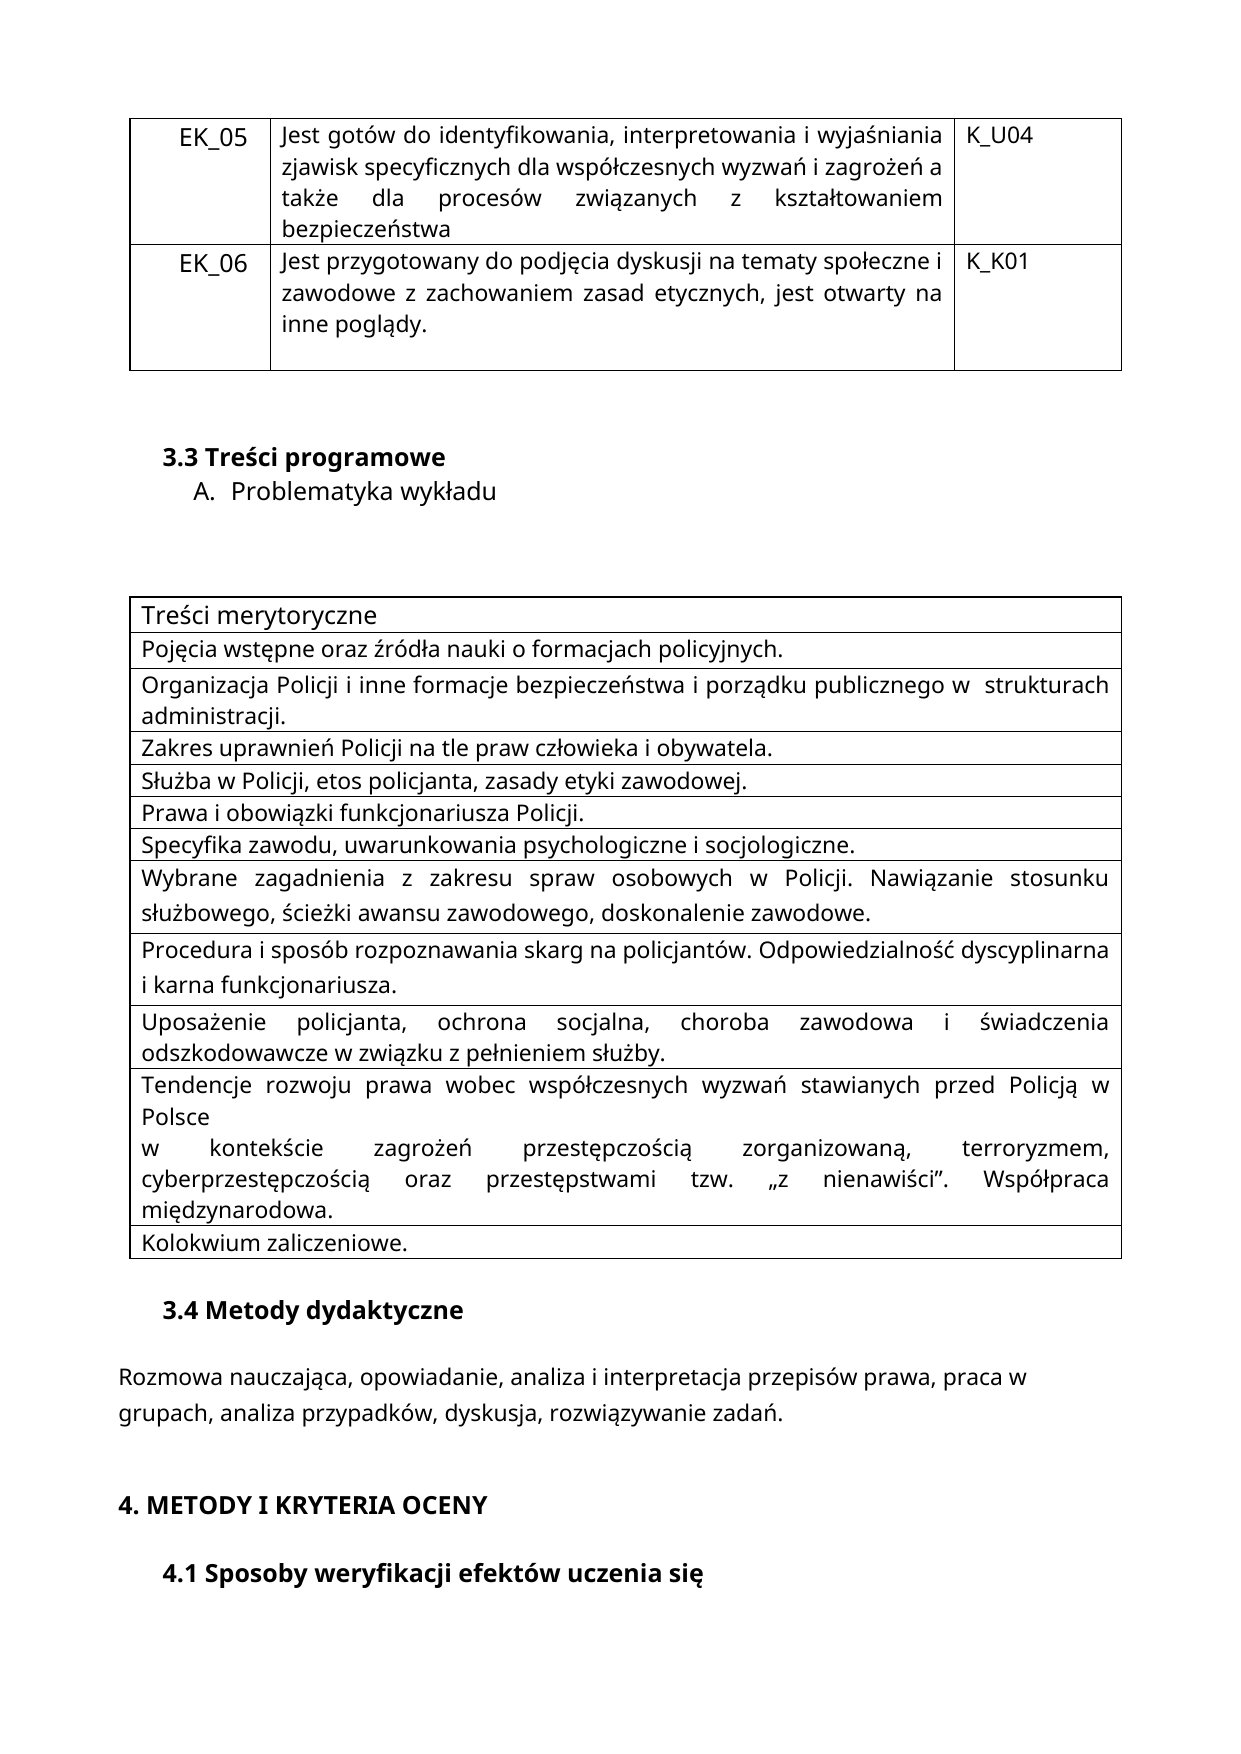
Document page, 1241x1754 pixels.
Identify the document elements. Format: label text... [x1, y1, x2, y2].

text 3.4 Metody dydaktyczne [162, 1293, 1122, 1327]
table_cell K_U04 [955, 119, 1121, 244]
table_cell Jest przygotowany do podjęcia dyskusji na tematy społeczne i zawodowe z zachowaniem zasad etycznych, jest otwarty na inne poglądy. [271, 245, 954, 370]
table_cell Wybrane zagadnienia z zakresu spraw osobowych w Policji. Nawiązanie stosunku służbowego, ścieżki awansu zawodowego, doskonalenie zawodowe. [131, 861, 1121, 932]
table_cell Specyfika zawodu, uwarunkowania psychologiczne i socjologiczne. [131, 829, 1121, 860]
table_cell Prawa i obowiązki funkcjonariusza Policji. [131, 797, 1121, 828]
table_cell Procedura i sposób rozpoznawania skarg na policjantów. Odpowiedzialność dyscyplinarna i karna funkcjonariusza. [131, 934, 1121, 1004]
text Rozmowa nauczająca, opowiadanie, analiza i interpretacja przepisów prawa, praca w grupach, analiza przypadków, dyskusja, rozwiązywanie zadań. [118, 1361, 1122, 1428]
table_cell Organizacja Policji i inne formacje bezpieczeństwa i porządku publicznego w strukturach administracji. [131, 669, 1121, 731]
table_cell Zakres uprawnień Policji na tle praw człowieka i obywatela. [131, 732, 1121, 763]
table_cell Pojęcia wstępne oraz źródła nauki o formacjach policyjnych. [131, 633, 1121, 668]
list Problematyka wykładu [193, 473, 1122, 507]
text 4.1 Sposoby weryfikacji efektów uczenia się [162, 1556, 1122, 1590]
table_cell K_K01 [955, 245, 1121, 370]
table_cell Tendencje rozwoju prawa wobec współczesnych wyzwań stawianych przed Policją w Polsce w kontekście zagrożeń przestępczością zorganizowaną, terroryzmem, cyberprzestępczością oraz przestępstwami tzw. „z nienawiści”. Współpraca międzynarodowa. [131, 1069, 1121, 1225]
table_cell [131, 119, 270, 244]
text 4. METODY I KRYTERIA OCENY [118, 1488, 1122, 1522]
table_header Treści merytoryczne [131, 598, 1121, 632]
table_cell Służba w Policji, etos policjanta, zasady etyki zawodowej. [131, 765, 1121, 796]
table_cell [131, 245, 270, 370]
list 3.3 Treści programowe [162, 439, 1122, 473]
table_cell Kolokwium zaliczeniowe. [131, 1226, 1121, 1258]
table_cell Uposażenie policjanta, ochrona socjalna, choroba zawodowa i świadczenia odszkodowawcze w związku z pełnieniem służby. [131, 1006, 1121, 1068]
table_cell Jest gotów do identyfikowania, interpretowania i wyjaśniania zjawisk specyficznych dla współczesnych wyzwań i zagrożeń a także dla procesów związanych z kształtowaniem bezpieczeństwa [271, 119, 954, 244]
